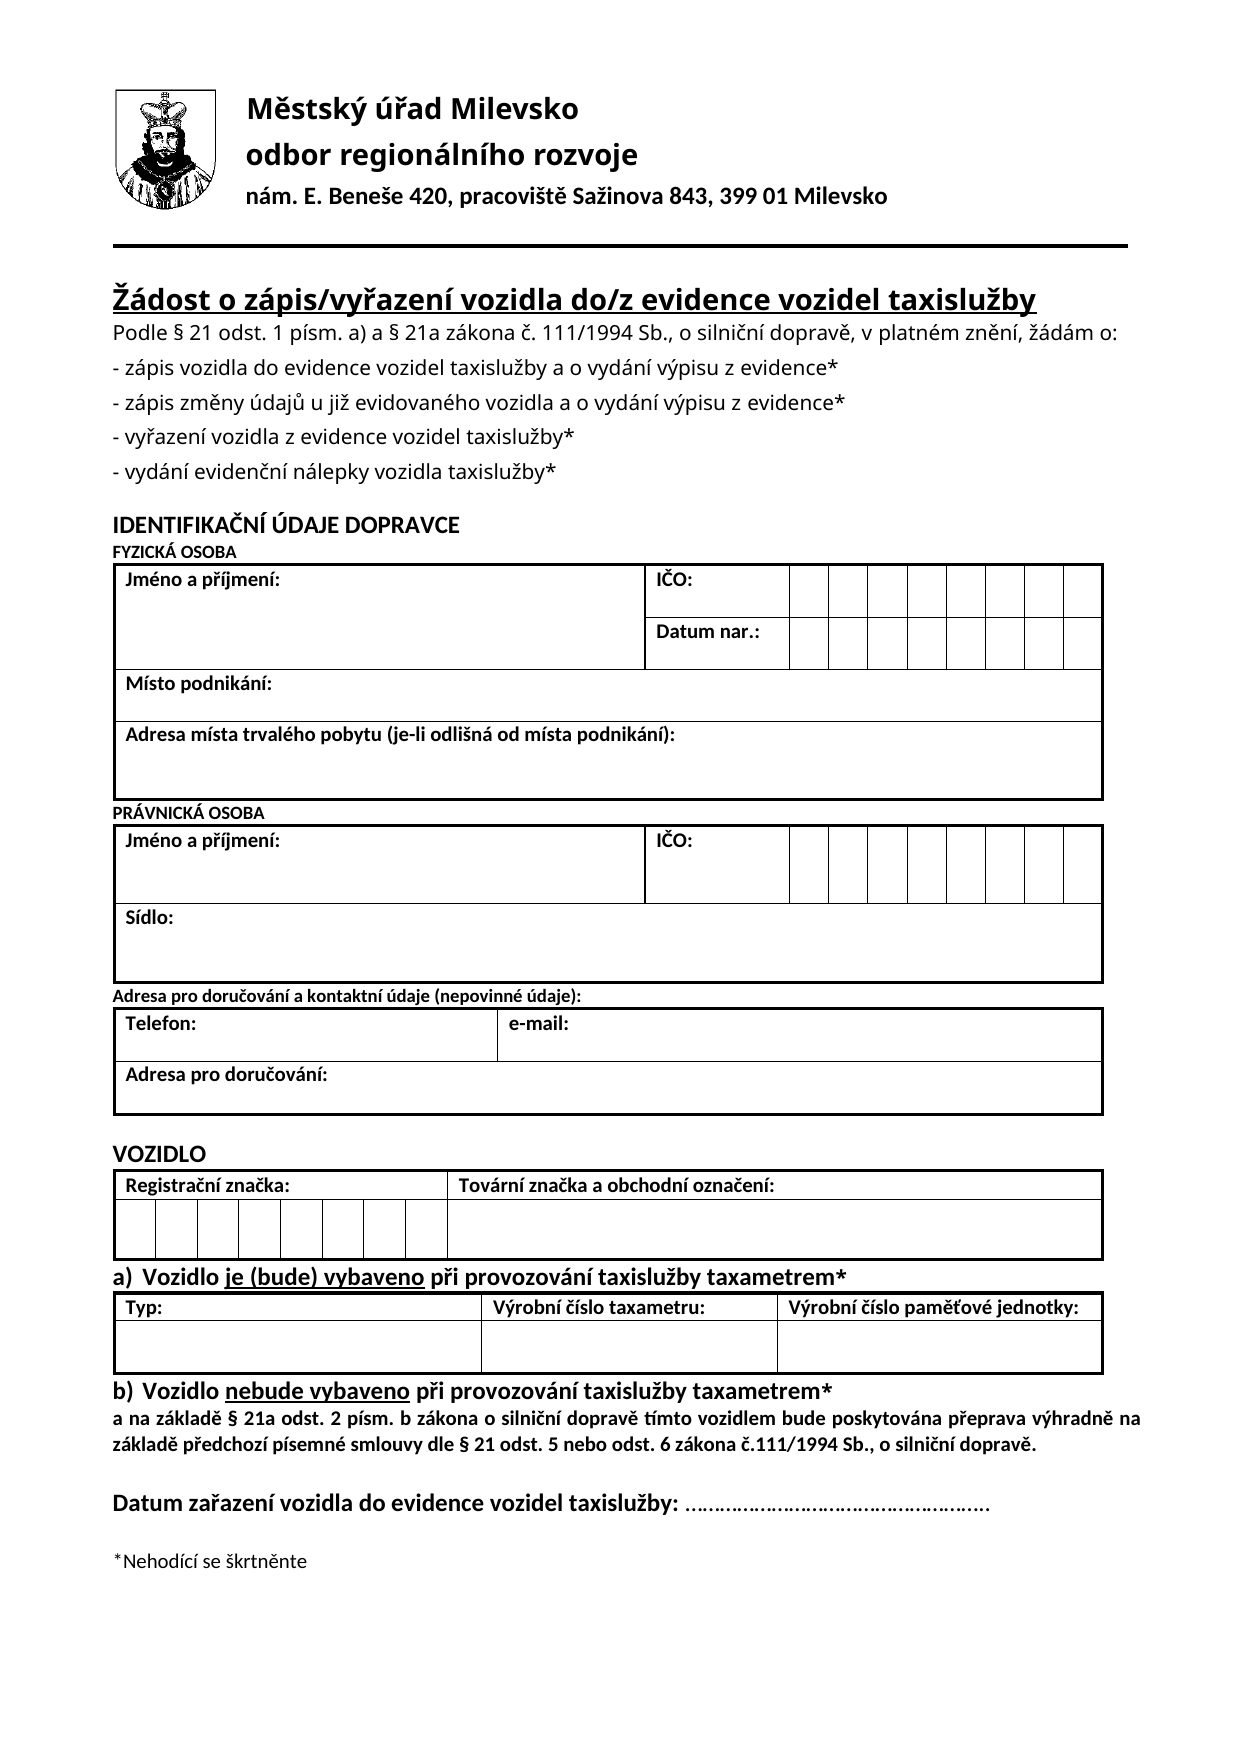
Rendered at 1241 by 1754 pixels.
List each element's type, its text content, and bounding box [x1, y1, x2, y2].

table_header Výrobní číslo taxametru: [482, 1295, 777, 1320]
table_header IČO: [646, 566, 789, 617]
table_cell [448, 1200, 1101, 1258]
list Vozidlo je (bude) vybaveno při provozování taxislužby taxametrem* [112, 1261, 1128, 1291]
table_cell [947, 618, 985, 669]
table_header Typ: [116, 1295, 481, 1320]
table_header [790, 566, 828, 617]
text IDENTIFIKAČNÍ ÚDAJE DOPRAVCE [112, 509, 1128, 540]
table_header Jméno a příjmení: [116, 827, 644, 903]
subtitle - zápis změny údajů u již evidovaného vozidla a o vydání výpisu z evidence* [112, 388, 1128, 416]
table_cell Adresa pro doručování: [116, 1062, 1101, 1112]
table_header e-mail: [498, 1010, 1101, 1061]
table_cell [406, 1200, 447, 1258]
table_header [986, 566, 1024, 617]
table_header Registrační značka: [116, 1172, 447, 1199]
table_header [947, 827, 985, 903]
text Žádost o zápis/vyřazení vozidla do/z evidence vozidel taxislužby [112, 279, 1172, 318]
text Datum zařazení vozidla do evidence vozidel taxislužby: …………………………………………….. [112, 1487, 1128, 1517]
subtitle - zápis vozidla do evidence vozidel taxislužby a o vydání výpisu z evidence* [112, 353, 1128, 382]
table_cell [829, 618, 867, 669]
table_cell [986, 618, 1024, 669]
table_cell [778, 1321, 1101, 1372]
table_header Jméno a příjmení: [116, 566, 644, 669]
table_header [829, 827, 867, 903]
table_cell [364, 1200, 405, 1258]
table_cell [116, 1200, 155, 1258]
table_cell [790, 618, 828, 669]
list Vozidlo nebude vybaveno při provozování taxislužby taxametrem* [112, 1375, 1128, 1405]
text Adresa pro doručování a kontaktní údaje (nepovinné údaje): [112, 984, 1128, 1007]
table_cell Datum nar.: [646, 618, 789, 669]
table_cell [281, 1200, 322, 1258]
table_header [790, 827, 828, 903]
text VOZIDLO [112, 1138, 1128, 1169]
table_header Tovární značka a obchodní označení: [448, 1172, 1101, 1199]
subtitle - vydání evidenční nálepky vozidla taxislužby* [112, 457, 1128, 486]
table_header [1025, 827, 1063, 903]
text FYZICKÁ OSOBA [112, 540, 1128, 563]
table_header IČO: [646, 827, 789, 903]
table_header [1064, 566, 1101, 617]
table_header [829, 566, 867, 617]
table_header [908, 566, 946, 617]
subtitle Podle § 21 odst. 1 písm. a) a § 21a zákona č. 111/1994 Sb., o silniční dopravě, v platném znění, žádám o: [112, 318, 1172, 347]
text a na základě § 21a odst. 2 písm. b zákona o silniční dopravě tímto vozidlem bude poskytována přeprava výhradně na základě předchozí písemné smlouvy dle § 21 odst. 5 nebo odst. 6 zákona č.111/1994 Sb., o silniční dopravě. [112, 1405, 1143, 1456]
table_cell Sídlo: [116, 904, 1101, 981]
table_header [868, 566, 907, 617]
picture [112, 88, 219, 214]
table_header Telefon: [116, 1010, 497, 1061]
text *Nehodící se škrtněnte [112, 1548, 1128, 1573]
text PRÁVNICKÁ OSOBA [112, 801, 1128, 824]
table_cell [116, 1321, 481, 1372]
table_cell [156, 1200, 197, 1258]
table_cell [198, 1200, 238, 1258]
table_header [986, 827, 1024, 903]
subtitle - vyřazení vozidla z evidence vozidel taxislužby* [112, 422, 1128, 451]
table_header Výrobní číslo paměťové jednotky: [778, 1295, 1101, 1320]
table_cell [908, 618, 946, 669]
table_cell Místo podnikání: [116, 670, 1101, 721]
table_header [908, 827, 946, 903]
table_cell Adresa místa trvalého pobytu (je-li odlišná od místa podnikání): [116, 722, 1101, 798]
table_header [1064, 827, 1101, 903]
table_cell [482, 1321, 777, 1372]
table_cell [1064, 618, 1101, 669]
table_cell [239, 1200, 280, 1258]
table_cell [868, 618, 907, 669]
table_header [947, 566, 985, 617]
table_cell [323, 1200, 363, 1258]
table_cell [1025, 618, 1063, 669]
table_header [1025, 566, 1063, 617]
table_header [868, 827, 907, 903]
